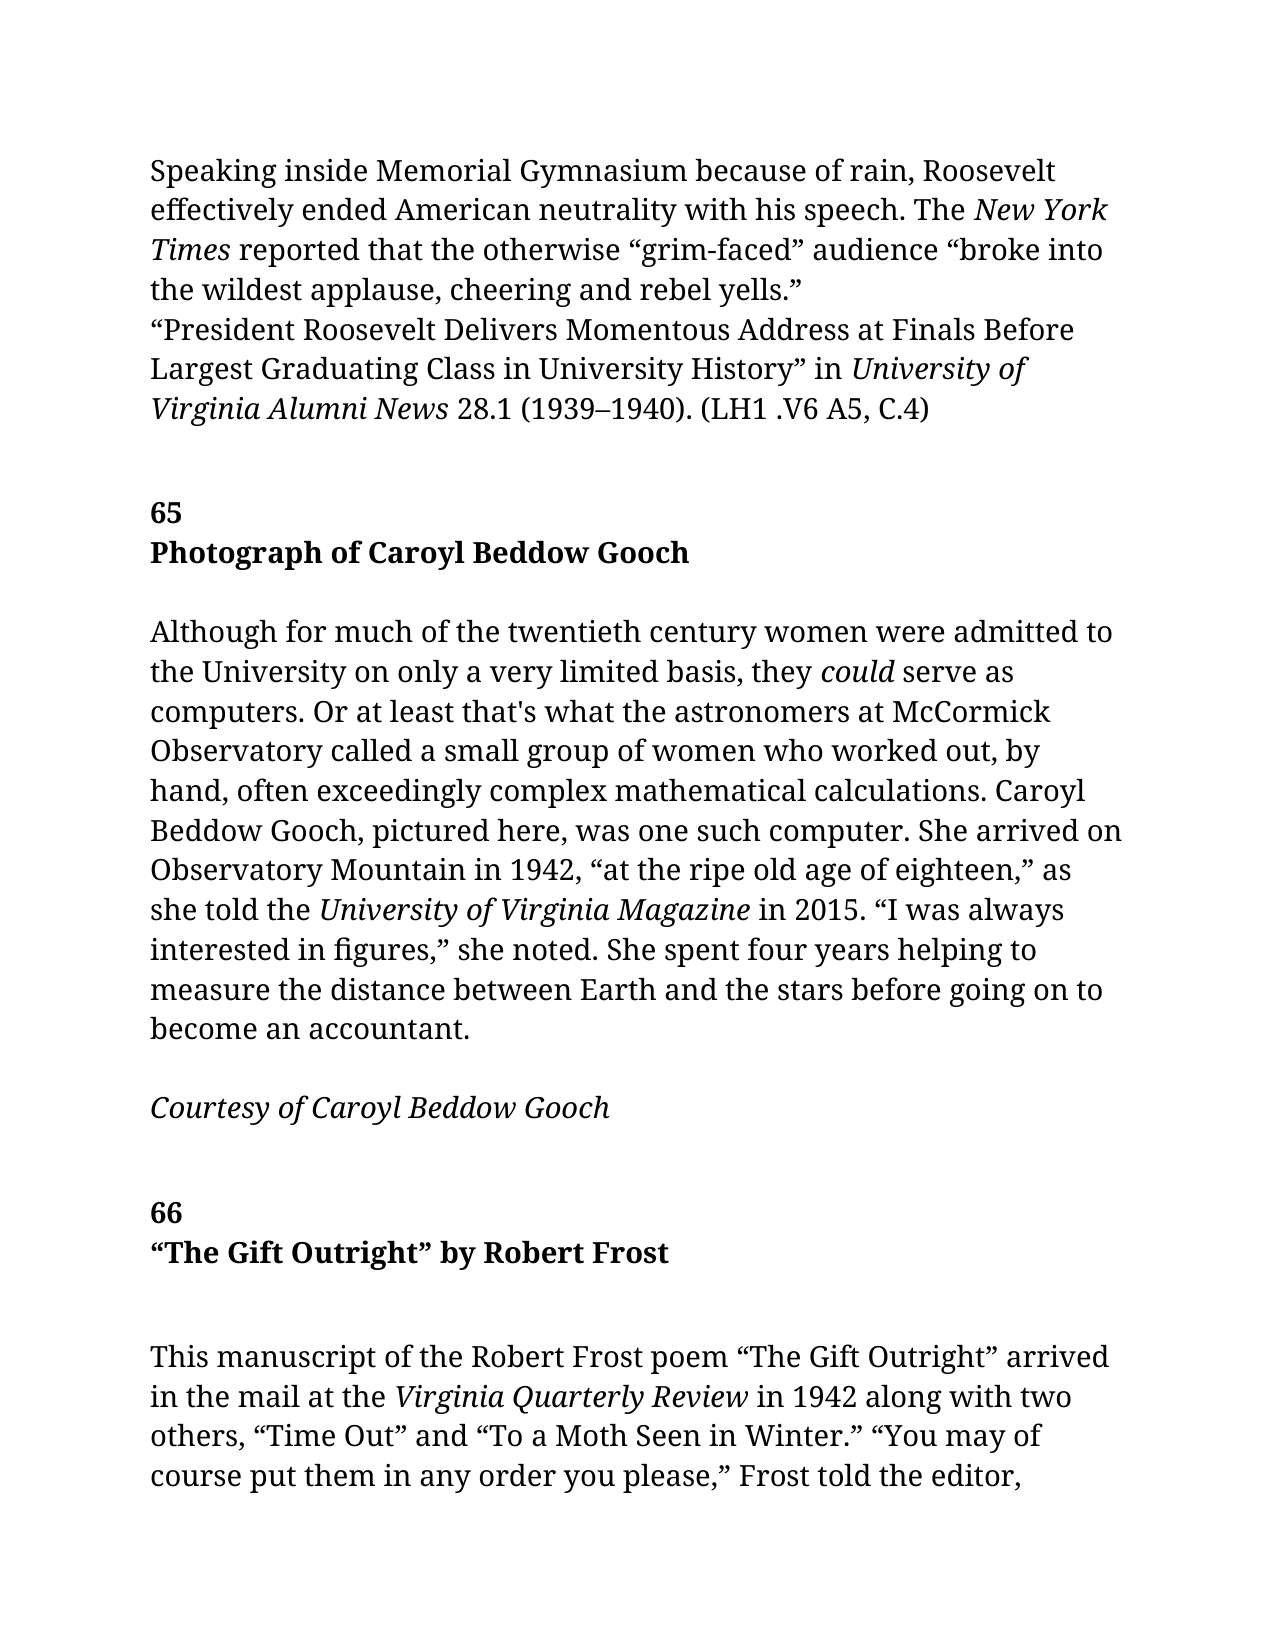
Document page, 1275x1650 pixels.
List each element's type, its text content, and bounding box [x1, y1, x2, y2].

text “President Roosevelt Delivers Momentous Address at Finals Before Largest Graduating Class in University History” in University of Virginia Alumni News 28.1 (1939–1940). (LH1 .V6 A5, C.4) [150, 309, 1125, 428]
text Speaking inside Memorial Gymnasium because of rain, Roosevelt effectively ended American neutrality with his speech. The New York Times reported that the otherwise “grim-faced” audience “broke into the wildest applause, cheering and rebel yells.” [150, 150, 1125, 309]
text 65 [150, 492, 1125, 532]
text Photograph of Caroyl Beddow Gooch [150, 532, 1125, 572]
text 66 [150, 1192, 1125, 1232]
text “The Gift Outright” by Robert Frost [150, 1232, 1125, 1272]
text Although for much of the twentieth century women were admitted to the University on only a very limited basis, they could serve as computers. Or at least that's what the astronomers at McCormick Observatory called a small group of women who worked out, by hand, often exceedingly complex mathematical calculations. Caroyl Beddow Gooch, pictured here, was one such computer. She arrived on Observatory Mountain in 1942, “at the ripe old age of eighteen,” as she told the University of Virginia Magazine in 2015. “I was always interested in figures,” she noted. She spent four years helping to measure the distance between Earth and the stars before going on to become an accountant. [150, 612, 1125, 1048]
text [150, 1336, 1125, 1495]
text Courtesy of Caroyl Beddow Gooch [150, 1088, 1125, 1127]
